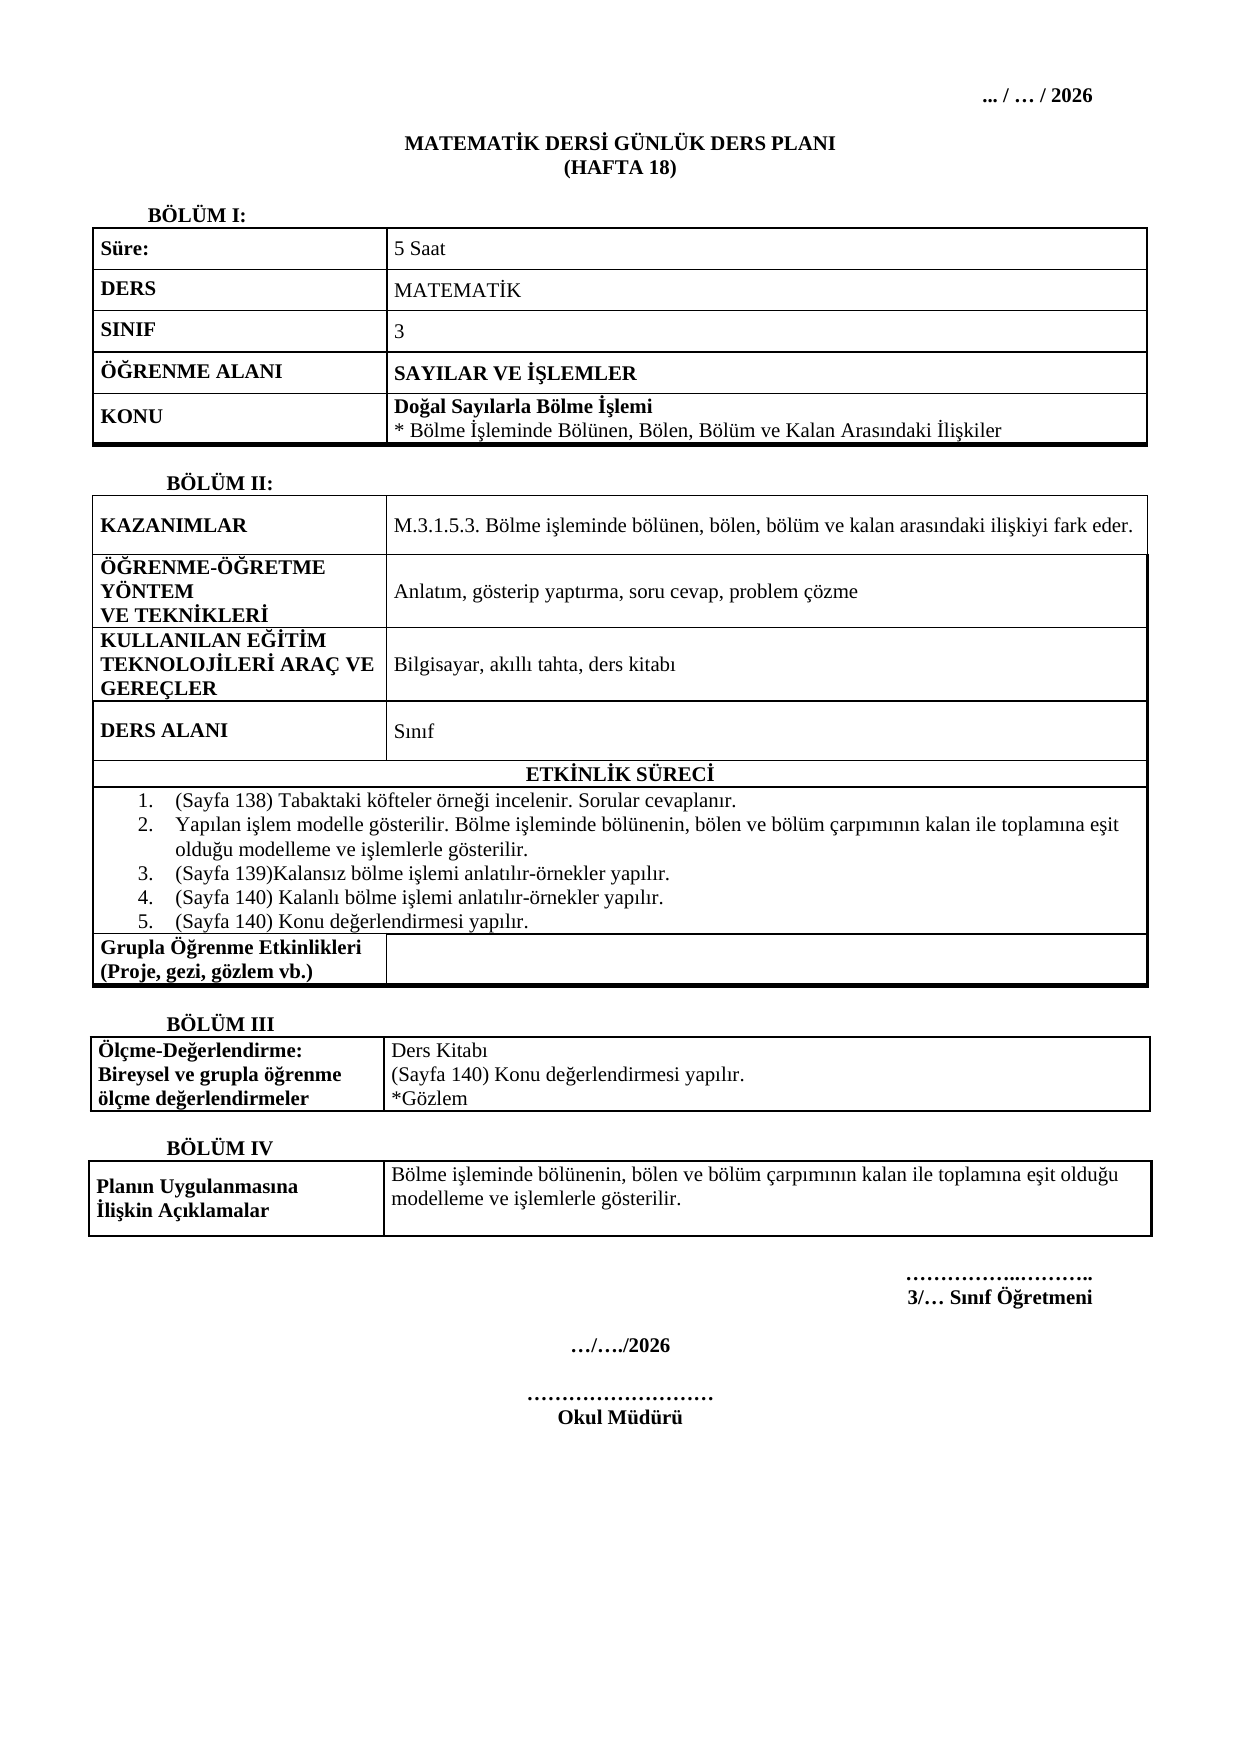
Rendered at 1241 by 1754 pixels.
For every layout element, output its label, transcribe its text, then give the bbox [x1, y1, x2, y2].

table_header 5 Saat [388, 229, 1146, 268]
text Okul Müdürü [148, 1405, 1092, 1429]
text ……………..……….. [148, 1261, 1092, 1285]
table_header M.3.1.5.3. Bölme işleminde bölünen, bölen, bölüm ve kalan arasındaki ilişkiyi fark eder. [387, 496, 1147, 553]
table_header Planın Uygulanmasına İlişkin Açıklamalar [90, 1162, 383, 1234]
table_cell ETKİNLİK SÜRECİ [94, 761, 1146, 786]
table_header Ders Kitabı (Sayfa 140) Konu değerlendirmesi yapılır. *Gözlem [385, 1038, 1149, 1110]
table_header Bölme işleminde bölünenin, bölen ve bölüm çarpımının kalan ile toplamına eşit olduğu modelleme ve işlemlerle gösterilir. [385, 1162, 1150, 1234]
subtitle BÖLÜM IV [148, 1136, 1092, 1160]
text 3/… Sınıf Öğretmeni [148, 1285, 1092, 1309]
table_header Süre: [94, 229, 386, 268]
table_cell Bilgisayar, akıllı tahta, ders kitabı [387, 628, 1146, 700]
table_cell 3 [388, 311, 1146, 351]
table_cell Anlatım, gösterip yaptırma, soru cevap, problem çözme [387, 555, 1146, 627]
subtitle BÖLÜM III [148, 1012, 1092, 1036]
table_cell KULLANILAN EĞİTİM TEKNOLOJİLERİ ARAÇ VE GEREÇLER [93, 628, 386, 700]
text (HAFTA 18) [148, 155, 1092, 179]
table_cell KONU [94, 394, 386, 442]
table_cell DERS ALANI [94, 702, 386, 759]
table_cell Sınıf [387, 702, 1146, 759]
table_cell SINIF [94, 311, 386, 351]
table_cell (Sayfa 138) Tabaktaki köfteler örneği incelenir. Sorular cevaplanır. Yapılan işlem modelle gösterilir. Bölme işleminde bölünenin, bölen ve bölüm çarpımının kalan ile toplamına eşit olduğu modelleme ve işlemlerle gösterilir. (Sayfa 139)Kalansız bölme işlemi anlatılır-örnekler yapılır. (Sayfa 140) Kalanlı bölme işlemi anlatılır-örnekler yapılır. (Sayfa 140) Konu değerlendirmesi yapılır. [94, 788, 1146, 933]
text ... / … / 2026 [148, 83, 1092, 107]
text BÖLÜM II: [148, 471, 1092, 495]
text MATEMATİK DERSİ GÜNLÜK DERS PLANI [148, 131, 1092, 155]
table_cell MATEMATİK [388, 270, 1146, 310]
table_cell Doğal Sayılarla Bölme İşlemi * Bölme İşleminde Bölünen, Bölen, Bölüm ve Kalan Arasındaki İlişkiler [388, 394, 1146, 442]
table_header KAZANIMLAR [93, 496, 386, 553]
text BÖLÜM I: [148, 203, 1092, 227]
table_cell ÖĞRENME ALANI [94, 353, 386, 392]
text …/…./2026 [148, 1333, 1092, 1357]
table_header Ölçme-Değerlendirme: Bireysel ve grupla öğrenme ölçme değerlendirmeler [92, 1038, 383, 1110]
table_cell ÖĞRENME-ÖĞRETME YÖNTEM VE TEKNİKLERİ [93, 555, 386, 627]
table_cell Grupla Öğrenme Etkinlikleri (Proje, gezi, gözlem vb.) [94, 934, 386, 983]
table_cell DERS [94, 270, 386, 310]
table_cell [387, 935, 1146, 983]
text ……………………… [148, 1381, 1092, 1405]
table_cell SAYILAR VE İŞLEMLER [388, 353, 1146, 392]
